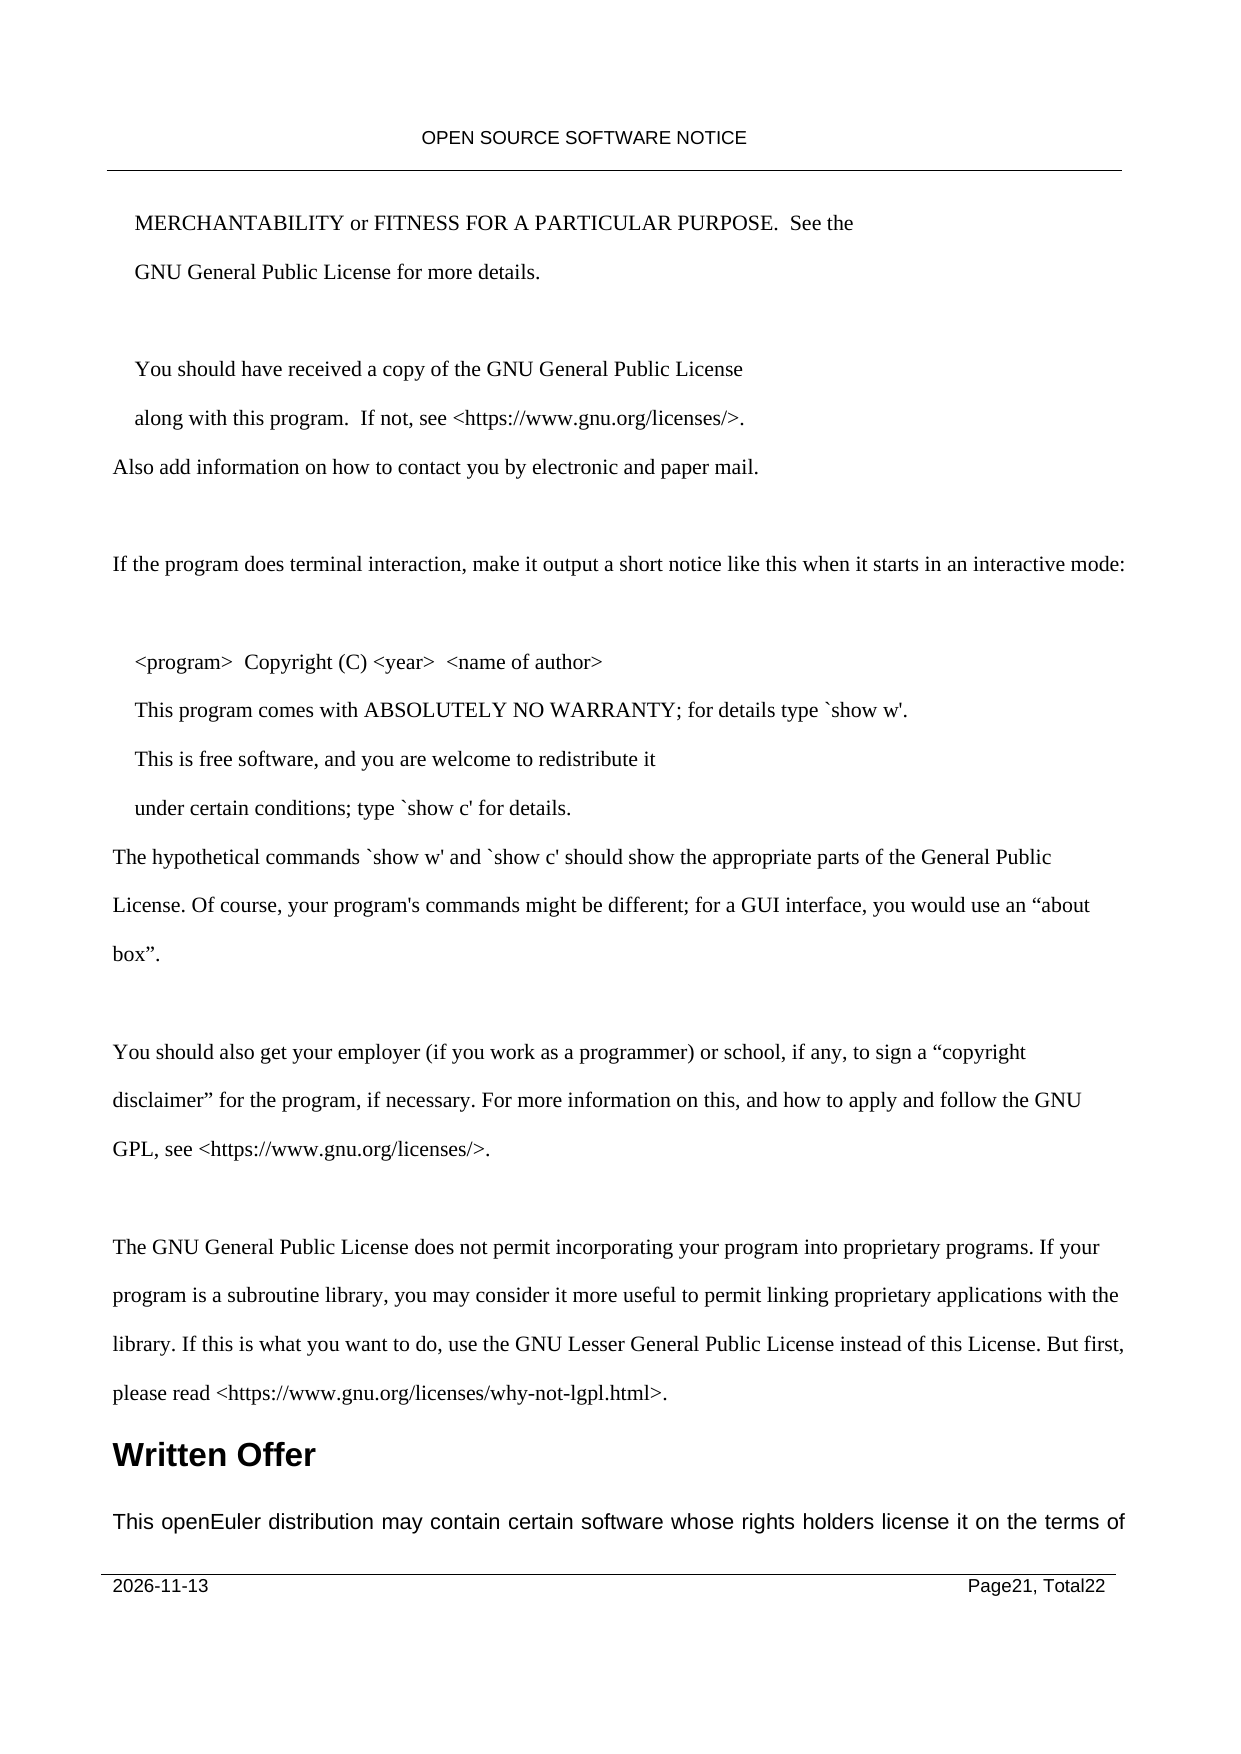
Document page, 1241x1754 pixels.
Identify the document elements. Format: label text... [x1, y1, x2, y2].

text Written Offer [112, 1421, 1128, 1486]
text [112, 1506, 1128, 1538]
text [112, 206, 1128, 1409]
